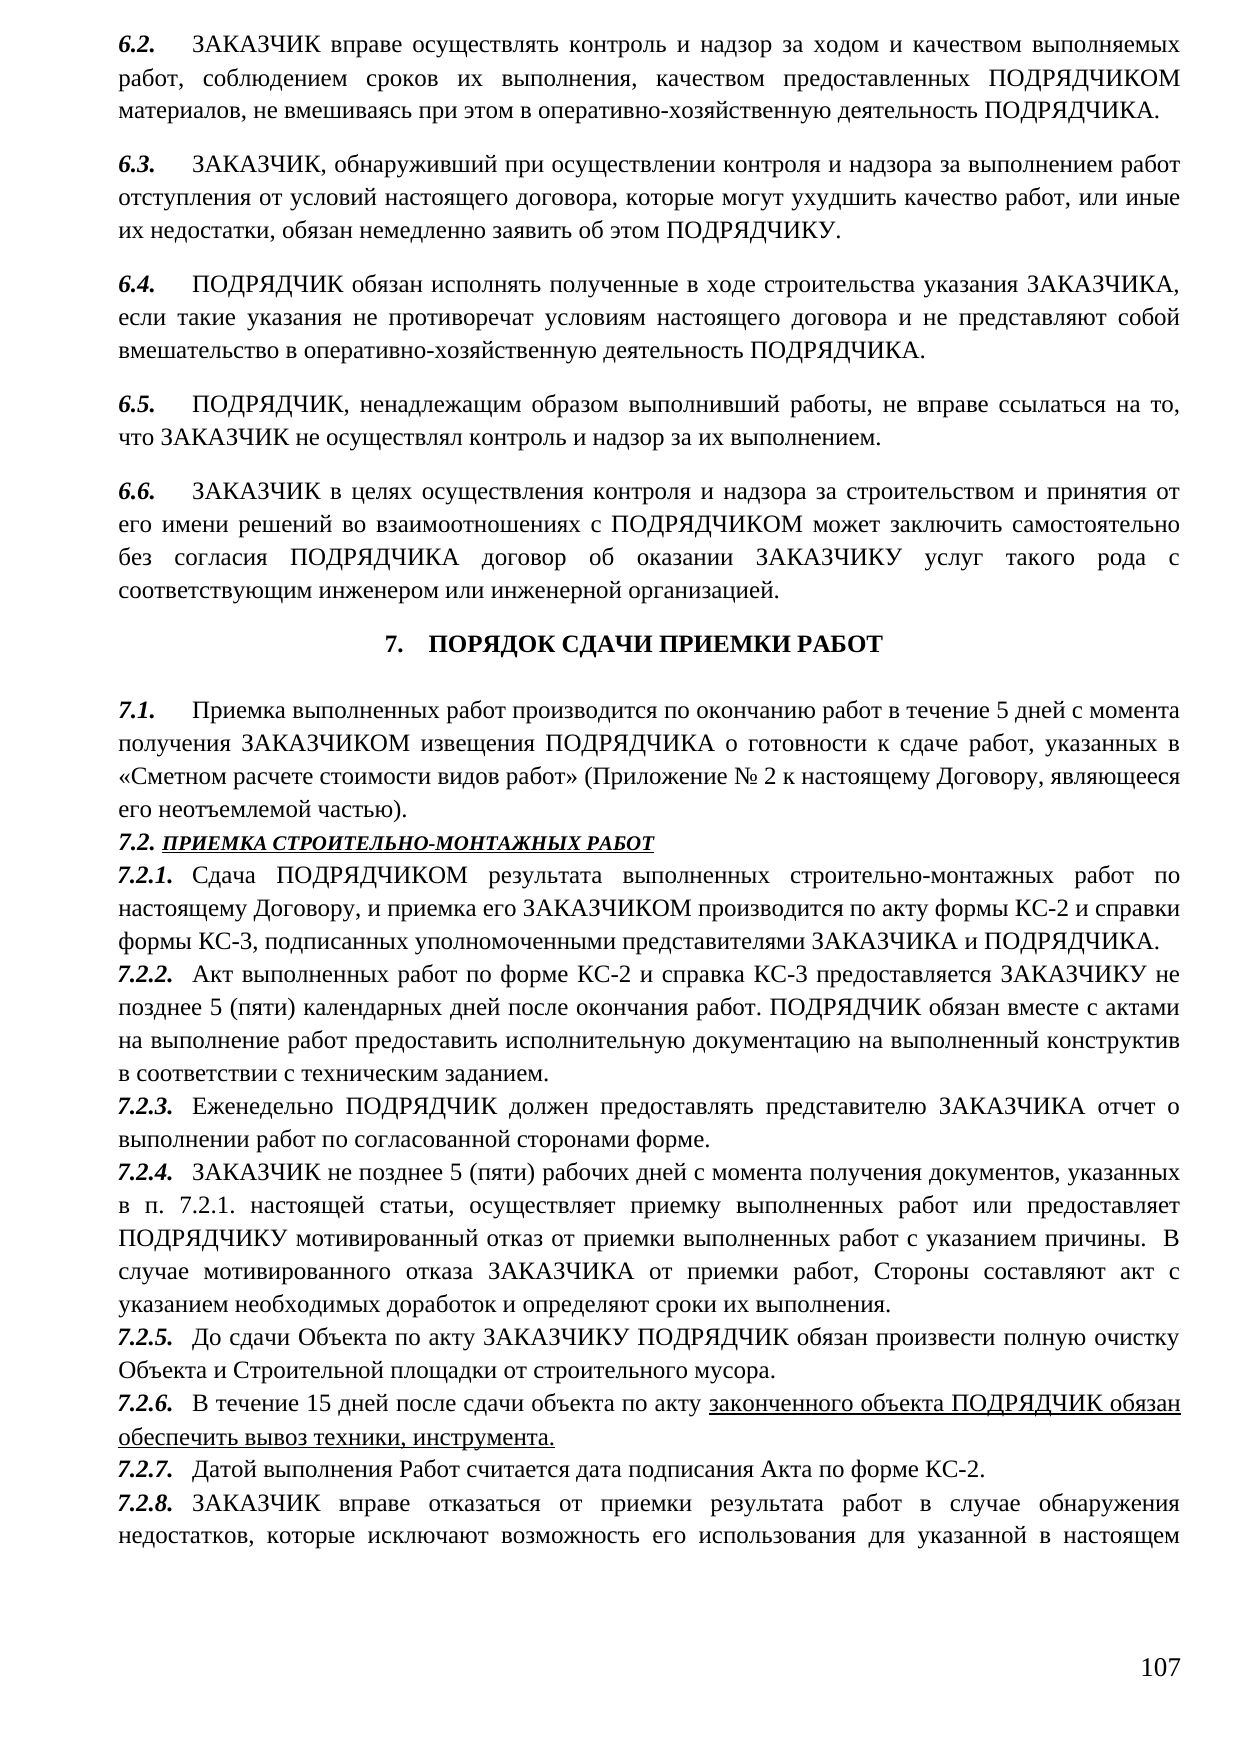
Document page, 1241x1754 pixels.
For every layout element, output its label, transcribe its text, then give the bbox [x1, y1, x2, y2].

list Приемка выполненных работ производится по окончанию работ в течение 5 дней с момента получения ЗАКАЗЧИКОМ извещения ПОДРЯДЧИКА о готовности к сдаче работ, указанных в «Сметном расчете стоимости видов работ» (Приложение № 2 к настоящему Договору, являющееся его неотъемлемой частью). [118, 695, 1181, 823]
list В течение 15 дней после сдачи объекта по акту законченного объекта ПОДРЯДЧИК обязан обеспечить вывоз техники, инструмента. [117, 1388, 1181, 1450]
list До сдачи Объекта по акту ЗАКАЗЧИКУ ПОДРЯДЧИК обязан произвести полную очистку Объекта и Строительной площадки от строительного мусора. [117, 1322, 1181, 1384]
list Датой выполнения Работ считается дата подписания Акта по форме КС-2. [117, 1454, 1181, 1483]
list ПОДРЯДЧИК обязан исполнять полученные в ходе строительства указания ЗАКАЗЧИКА, если такие указания не противоречат условиям настоящего договора и не представляют собой вмешательство в оперативно-хозяйственную деятельность ПОДРЯДЧИКА. [118, 269, 1181, 364]
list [117, 1488, 1181, 1549]
list ЗАКАЗЧИК не позднее 5 (пяти) рабочих дней с момента получения документов, указанных в п. 7.2.1. настоящей статьи, осуществляет приемку выполненных работ или предоставляет ПОДРЯДЧИКУ мотивированный отказ от приемки выполненных работ с указанием причины. В случае мотивированного отказа ЗАКАЗЧИКА от приемки работ, Стороны составляют акт с указанием необходимых доработок и определяют сроки их выполнения. [117, 1157, 1181, 1318]
list ПОРЯДОК СДАЧИ ПРИЕМКИ РАБОТ [384, 629, 1181, 658]
list Еженедельно ПОДРЯДЧИК должен предоставлять представителю ЗАКАЗЧИКА отчет о выполнении работ по согласованной сторонами форме. [117, 1091, 1181, 1153]
list ПРИЕМКА СТРОИТЕЛЬНО-МОНТАЖНЫХ РАБОТ [118, 827, 1181, 856]
list ЗАКАЗЧИК, обнаруживший при осуществлении контроля и надзора за выполнением работ отступления от условий настоящего договора, которые могут ухудшить качество работ, или иные их недостатки, обязан немедленно заявить об этом ПОДРЯДЧИКУ. [118, 149, 1181, 244]
list Акт выполненных работ по форме КС-2 и справка КС-3 предоставляется ЗАКАЗЧИКУ не позднее 5 (пяти) календарных дней после окончания работ. ПОДРЯДЧИК обязан вместе с актами на выполнение работ предоставить исполнительную документацию на выполненный конструктив в соответствии с техническим заданием. [117, 959, 1181, 1087]
list ЗАКАЗЧИК в целях осуществления контроля и надзора за строительством и принятия от его имени решений во взаимоотношениях с ПОДРЯДЧИКОМ может заключить самостоятельно без согласия ПОДРЯДЧИКА договор об оказании ЗАКАЗЧИКУ услуг такого рода с соответствующим инженером или инженерной организацией. [118, 476, 1181, 604]
list ЗАКАЗЧИК вправе осуществлять контроль и надзор за ходом и качеством выполняемых работ, соблюдением сроков их выполнения, качеством предоставленных ПОДРЯДЧИКОМ материалов, не вмешиваясь при этом в оперативно-хозяйственную деятельность ПОДРЯДЧИКА. [118, 29, 1181, 124]
list ПОДРЯДЧИК, ненадлежащим образом выполнивший работы, не вправе ссылаться на то, что ЗАКАЗЧИК не осуществлял контроль и надзор за их выполнением. [118, 389, 1181, 451]
list Сдача ПОДРЯДЧИКОМ результата выполненных строительно-монтажных работ по настоящему Договору, и приемка его ЗАКАЗЧИКОМ производится по акту формы КС-2 и справки формы КС-3, подписанных уполномоченными представителями ЗАКАЗЧИКА и ПОДРЯДЧИКА. [117, 860, 1181, 955]
